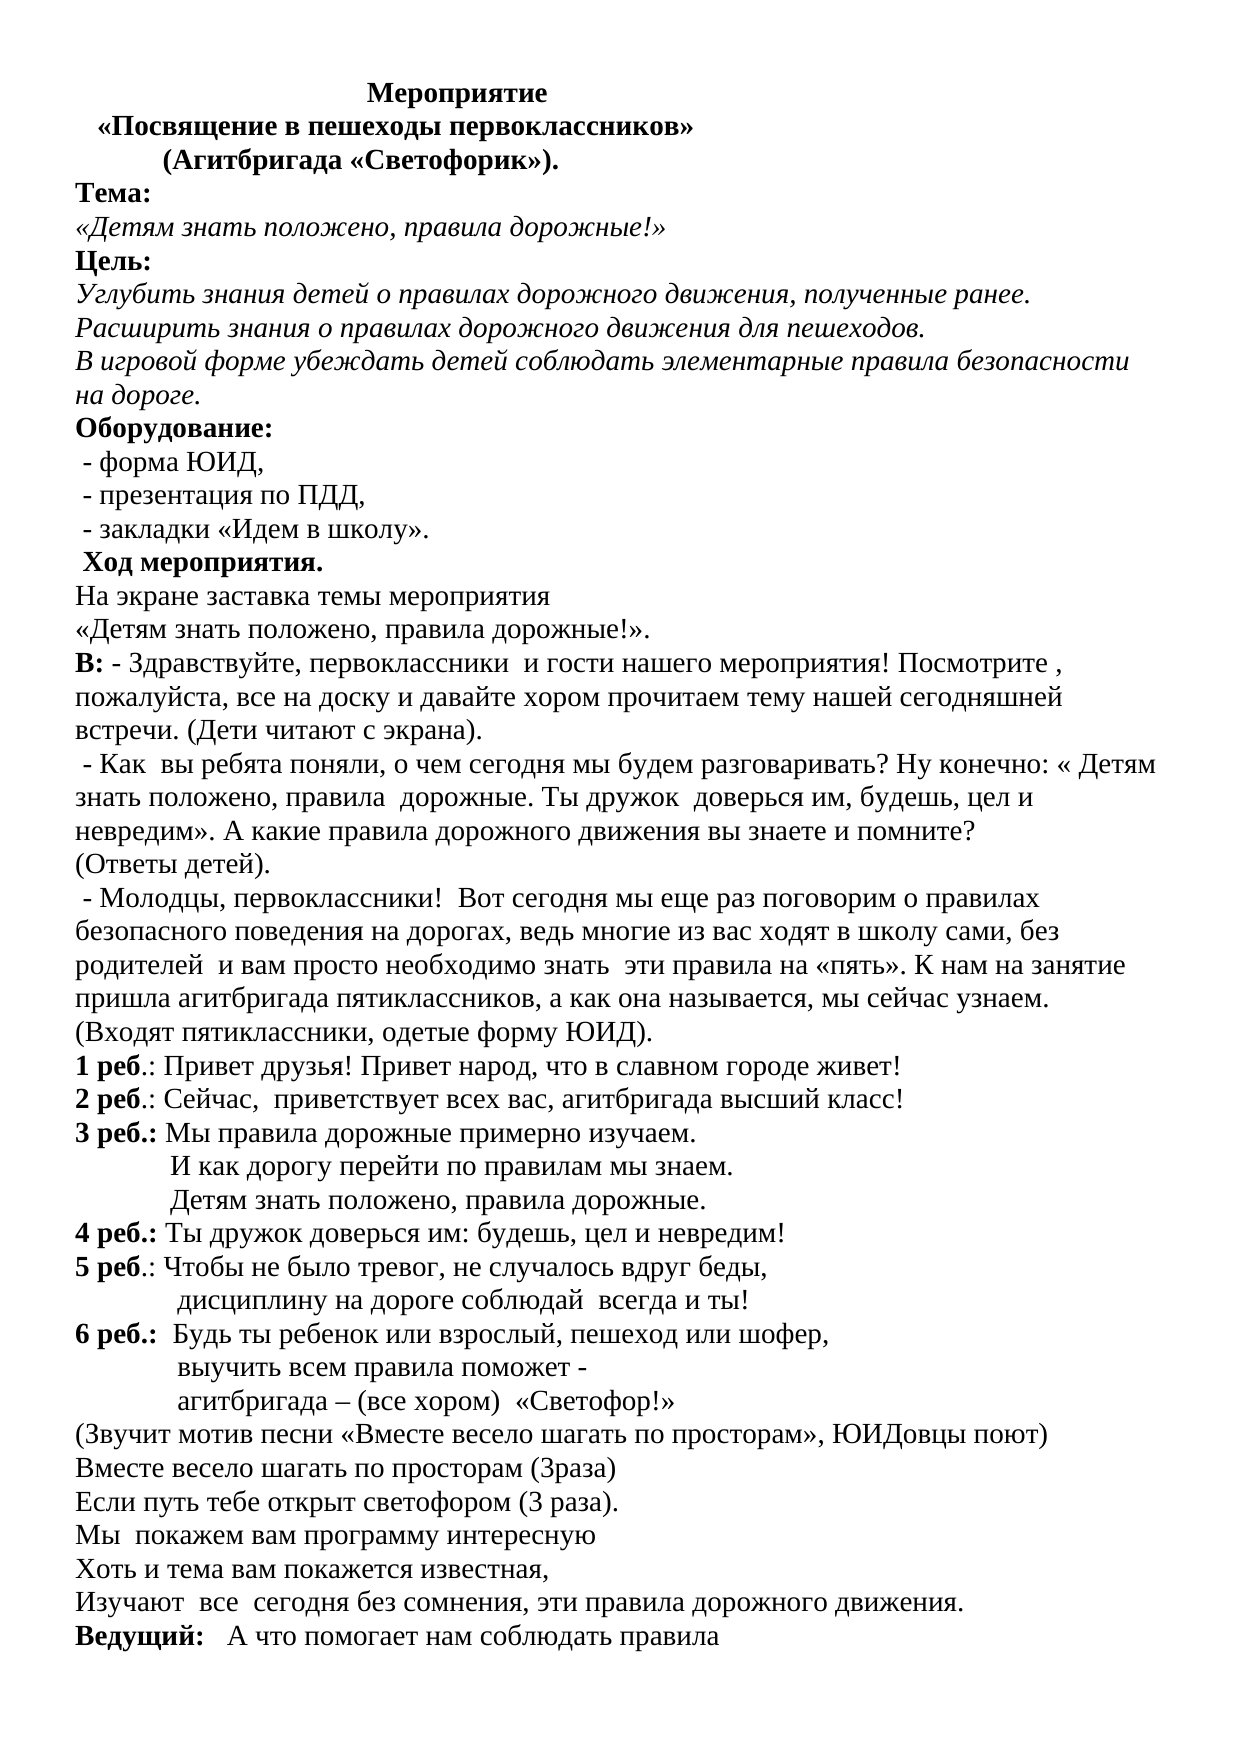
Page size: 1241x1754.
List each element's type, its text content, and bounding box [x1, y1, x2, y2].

text 5 реб.: Чтобы не было тревог, не случалось вдруг беды, [75, 1249, 1165, 1282]
text 3 реб.: Мы правила дорожные примерно изучаем. [75, 1115, 1165, 1148]
text (Ответы детей). [75, 846, 1165, 880]
text Если путь тебе открыт светофором (3 раза). [75, 1484, 1165, 1517]
text Детям знать положено, правила дорожные. [75, 1182, 1165, 1215]
text Тема: [75, 176, 1165, 209]
text Ход мероприятия. [75, 544, 1165, 578]
text В: - Здравствуйте, первоклассники и гости нашего мероприятия! Посмотрите , пожалуйста, все на доску и давайте хором прочитаем тему нашей сегодняшней встречи. (Дети читают с экрана). [75, 645, 1165, 746]
text «Детям знать положено, правила дорожные!» [75, 209, 1165, 243]
text (Агитбригада «Светофорик»). [75, 142, 1165, 176]
text Мы покажем вам программу интересную [75, 1517, 1165, 1551]
text Вместе весело шагать по просторам (3раза) [75, 1450, 1165, 1484]
text дисциплину на дороге соблюдай всегда и ты! [75, 1282, 1165, 1316]
text - форма ЮИД, [75, 444, 1165, 477]
text агитбригада – (все хором) «Светофор!» [75, 1383, 1165, 1417]
text - презентация по ПДД, [75, 477, 1165, 511]
text Расширить знания о правилах дорожного движения для пешеходов. [75, 310, 1165, 343]
text выучить всем правила поможет - [75, 1349, 1165, 1383]
text Изучают все сегодня без сомнения, эти правила дорожного движения. [75, 1584, 1165, 1618]
text Оборудование: [75, 410, 1165, 444]
text - Молодцы, первоклассники! Вот сегодня мы еще раз поговорим о правилах безопасного поведения на дорогах, ведь многие из вас ходят в школу сами, без родителей и вам просто необходимо знать эти правила на «пять». К нам на занятие пришла агитбригада пятиклассников, а как она называется, мы сейчас узнаем. [75, 880, 1165, 1014]
text (Звучит мотив песни «Вместе весело шагать по просторам», ЮИДовцы поют) [75, 1417, 1165, 1450]
text В игровой форме убеждать детей соблюдать элементарные правила безопасности на дороге. [75, 343, 1165, 410]
text - Как вы ребята поняли, о чем сегодня мы будем разговаривать? Ну конечно: « Детям знать положено, правила дорожные. Ты дружок доверься им, будешь, цел и невредим». А какие правила дорожного движения вы знаете и помните? [75, 746, 1165, 846]
text «Посвящение в пешеходы первоклассников» [75, 108, 1165, 142]
text 2 реб.: Сейчас, приветствует всех вас, агитбригада высший класс! [75, 1081, 1165, 1115]
text На экране заставка темы мероприятия [75, 578, 1165, 612]
text Мероприятие [75, 75, 1165, 108]
text И как дорогу перейти по правилам мы знаем. [75, 1148, 1165, 1182]
text 4 реб.: Ты дружок доверься им: будешь, цел и невредим! [75, 1215, 1165, 1249]
text Ведущий: А что помогает нам соблюдать правила [75, 1618, 1165, 1651]
text Цель: [75, 243, 1165, 276]
text 1 реб.: Привет друзья! Привет народ, что в славном городе живет! [75, 1048, 1165, 1081]
text Хоть и тема вам покажется известная, [75, 1551, 1165, 1584]
text Углубить знания детей о правилах дорожного движения, полученные ранее. [75, 276, 1165, 310]
text «Детям знать положено, правила дорожные!». [75, 612, 1165, 645]
text (Входят пятиклассники, одетые форму ЮИД). [75, 1014, 1165, 1048]
text - закладки «Идем в школу». [75, 511, 1165, 544]
text 6 реб.: Будь ты ребенок или взрослый, пешеход или шофер, [75, 1316, 1165, 1349]
